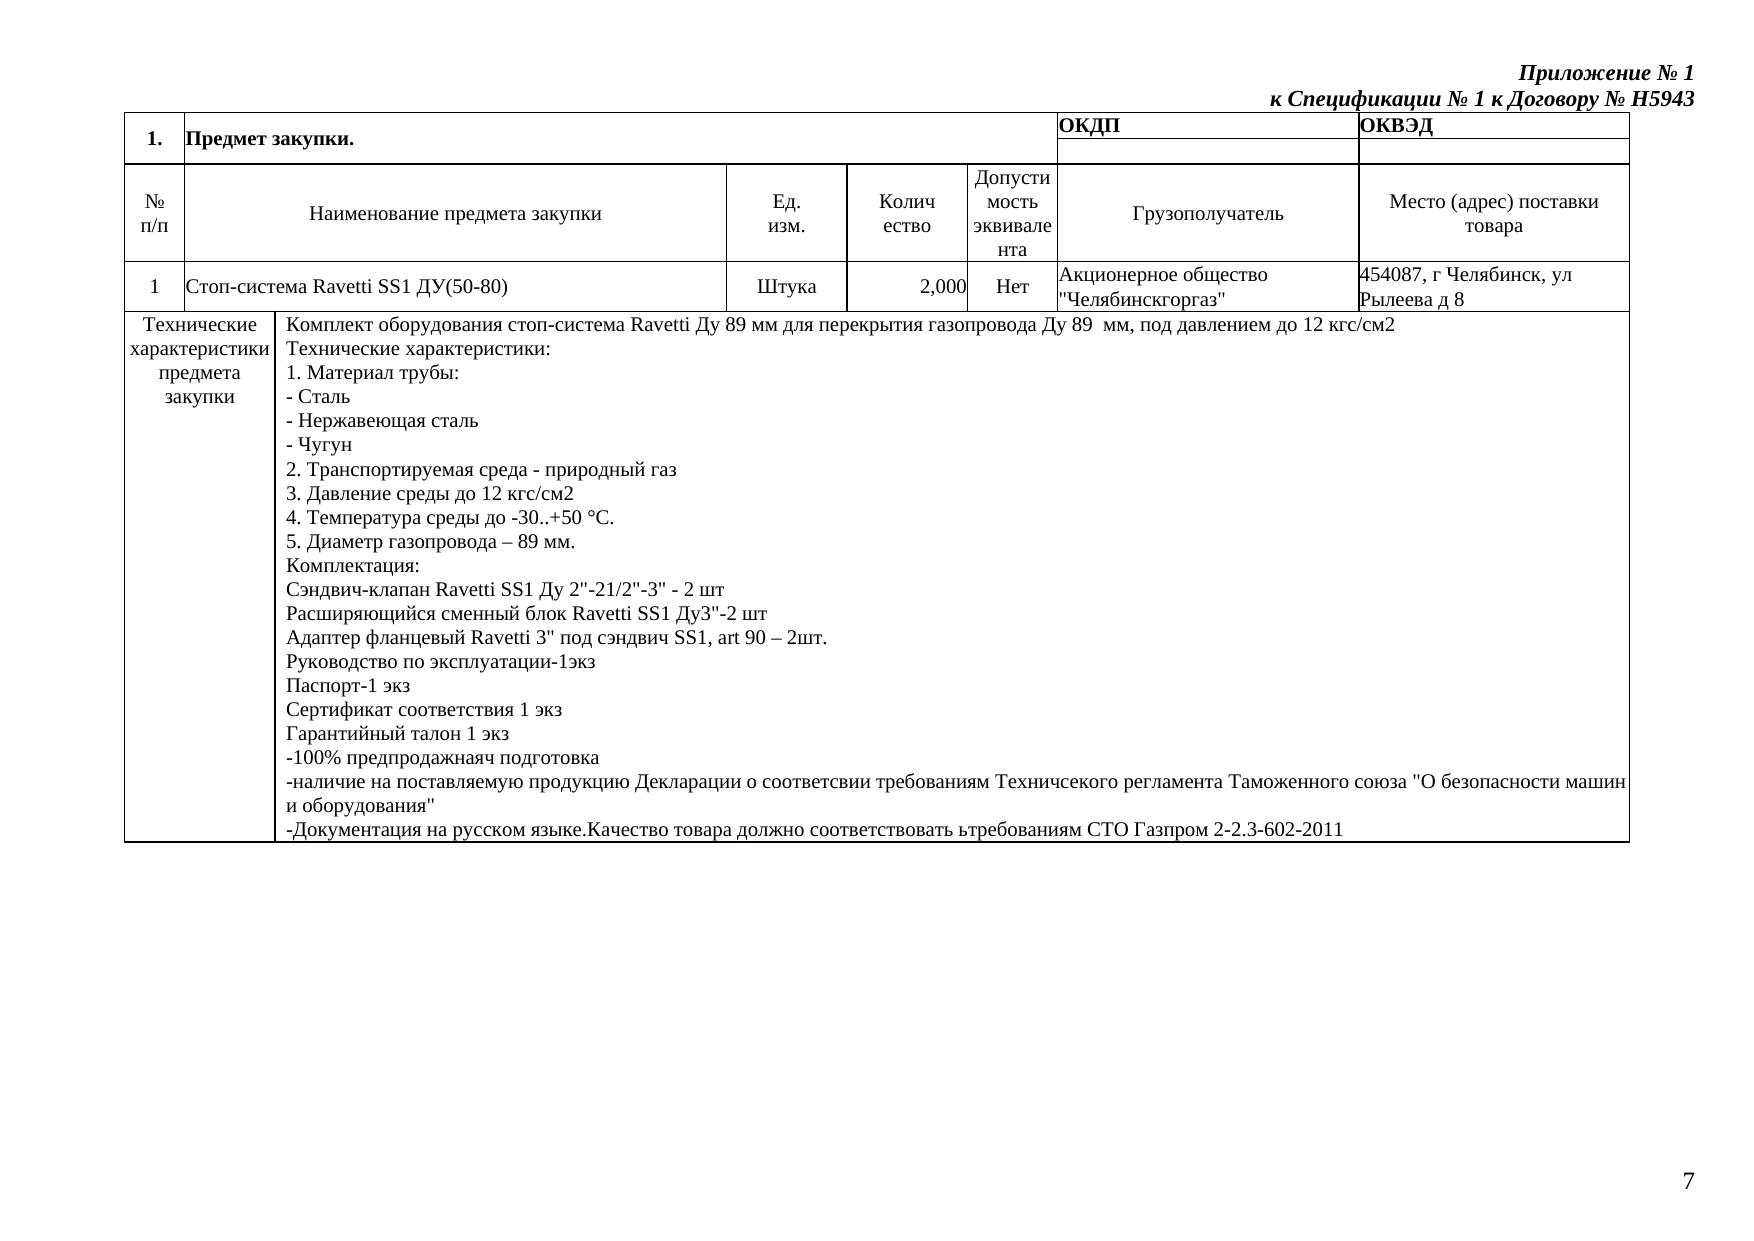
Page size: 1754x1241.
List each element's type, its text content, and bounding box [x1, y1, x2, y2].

table_cell Комплект оборудования стоп-система Ravetti Ду 89 мм для перекрытия газопровода Ду 89 мм, под давлением до 12 кгс/см2 Технические характеристики: 1. Материал трубы: - Сталь - Нержавеющая сталь - Чугун 2. Транспортируемая среда - природный газ 3. Давление среды до 12 кгс/см2 4. Температура среды до -30..+50 °С. 5. Диаметр газопровода – 89 мм. Комплектация: Сэндвич-клапан Ravetti SS1 Ду 2"-21/2"-3" - 2 шт Расширяющийся сменный блок Ravetti SS1 Ду3"-2 шт Адаптер фланцевый Ravetti 3" под сэндвич SS1, art 90 – 2шт. Руководство по эксплуатации-1экз Паспорт-1 экз Сертификат соответствия 1 экз Гарантийный талон 1 экз -100% предпродажнаяч подготовка -наличие на поставляемую продукцию Декларации о соответсвии требованиям Техничсекого регламента Таможенного союза "О безопасности машин и оборудования" -Документация на русском языке.Качество товара должно соответствовать ьтребованиям СТО Газпром 2-2.3-602-2011 [276, 312, 1629, 841]
table_cell Наименование предмета закупки [185, 165, 726, 261]
table_cell Ед. изм. [727, 165, 846, 261]
table_cell Место (адрес) поставки товара [1360, 165, 1629, 261]
table_cell Колич ество [848, 165, 967, 261]
table_cell Нет [968, 262, 1057, 311]
table_header Предмет закупки. [185, 113, 1057, 163]
table_cell Грузополучатель [1058, 165, 1358, 261]
table_cell [1058, 139, 1358, 163]
table_cell Допустимость эквивалента [968, 165, 1057, 261]
table_header 1. [125, 113, 184, 163]
table_header ОКДП [1058, 113, 1358, 137]
table_cell [1360, 139, 1629, 163]
table_cell 1 [125, 262, 184, 311]
table_cell Штука [727, 262, 846, 311]
text к Спецификации № 1 к Договору № Н5943 [59, 85, 1695, 112]
table_cell Акционерное общество "Челябинскгоргаз" [1058, 262, 1358, 311]
table_cell № п/п [125, 165, 184, 261]
table_cell Стоп-система Ravetti SS1 ДУ(50-80) [185, 262, 726, 311]
table_cell 454087, г Челябинск, ул Рылеева д 8 [1360, 262, 1629, 311]
table_cell 2,000 [848, 262, 967, 311]
text Приложение № 1 [59, 59, 1695, 85]
table_header ОКВЭД [1360, 113, 1629, 137]
table_cell Технические характеристики предмета закупки [125, 312, 274, 841]
